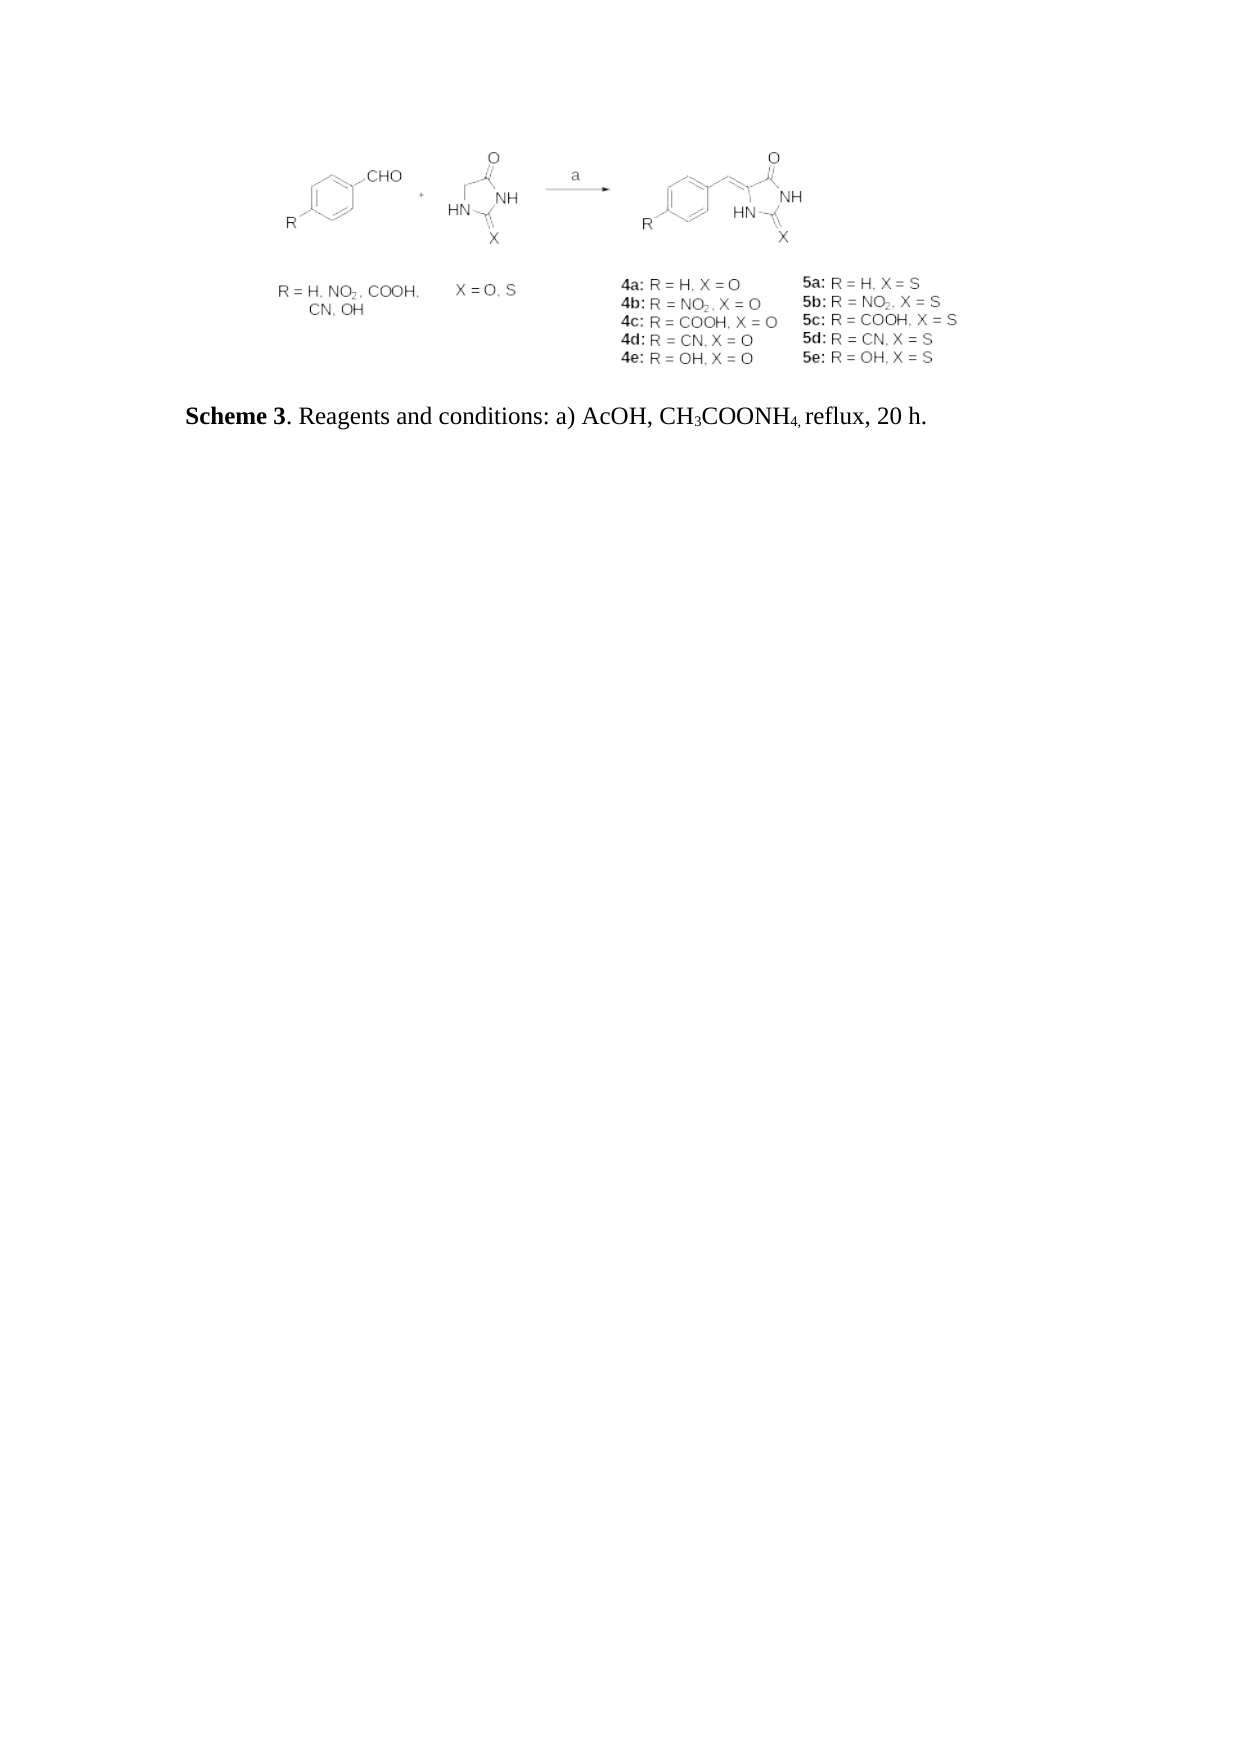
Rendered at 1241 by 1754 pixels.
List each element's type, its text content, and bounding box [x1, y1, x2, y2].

text Scheme 3. Reagents and conditions: a) AcOH, CH3COONH4, reflux, 20 h. [185, 401, 1093, 429]
